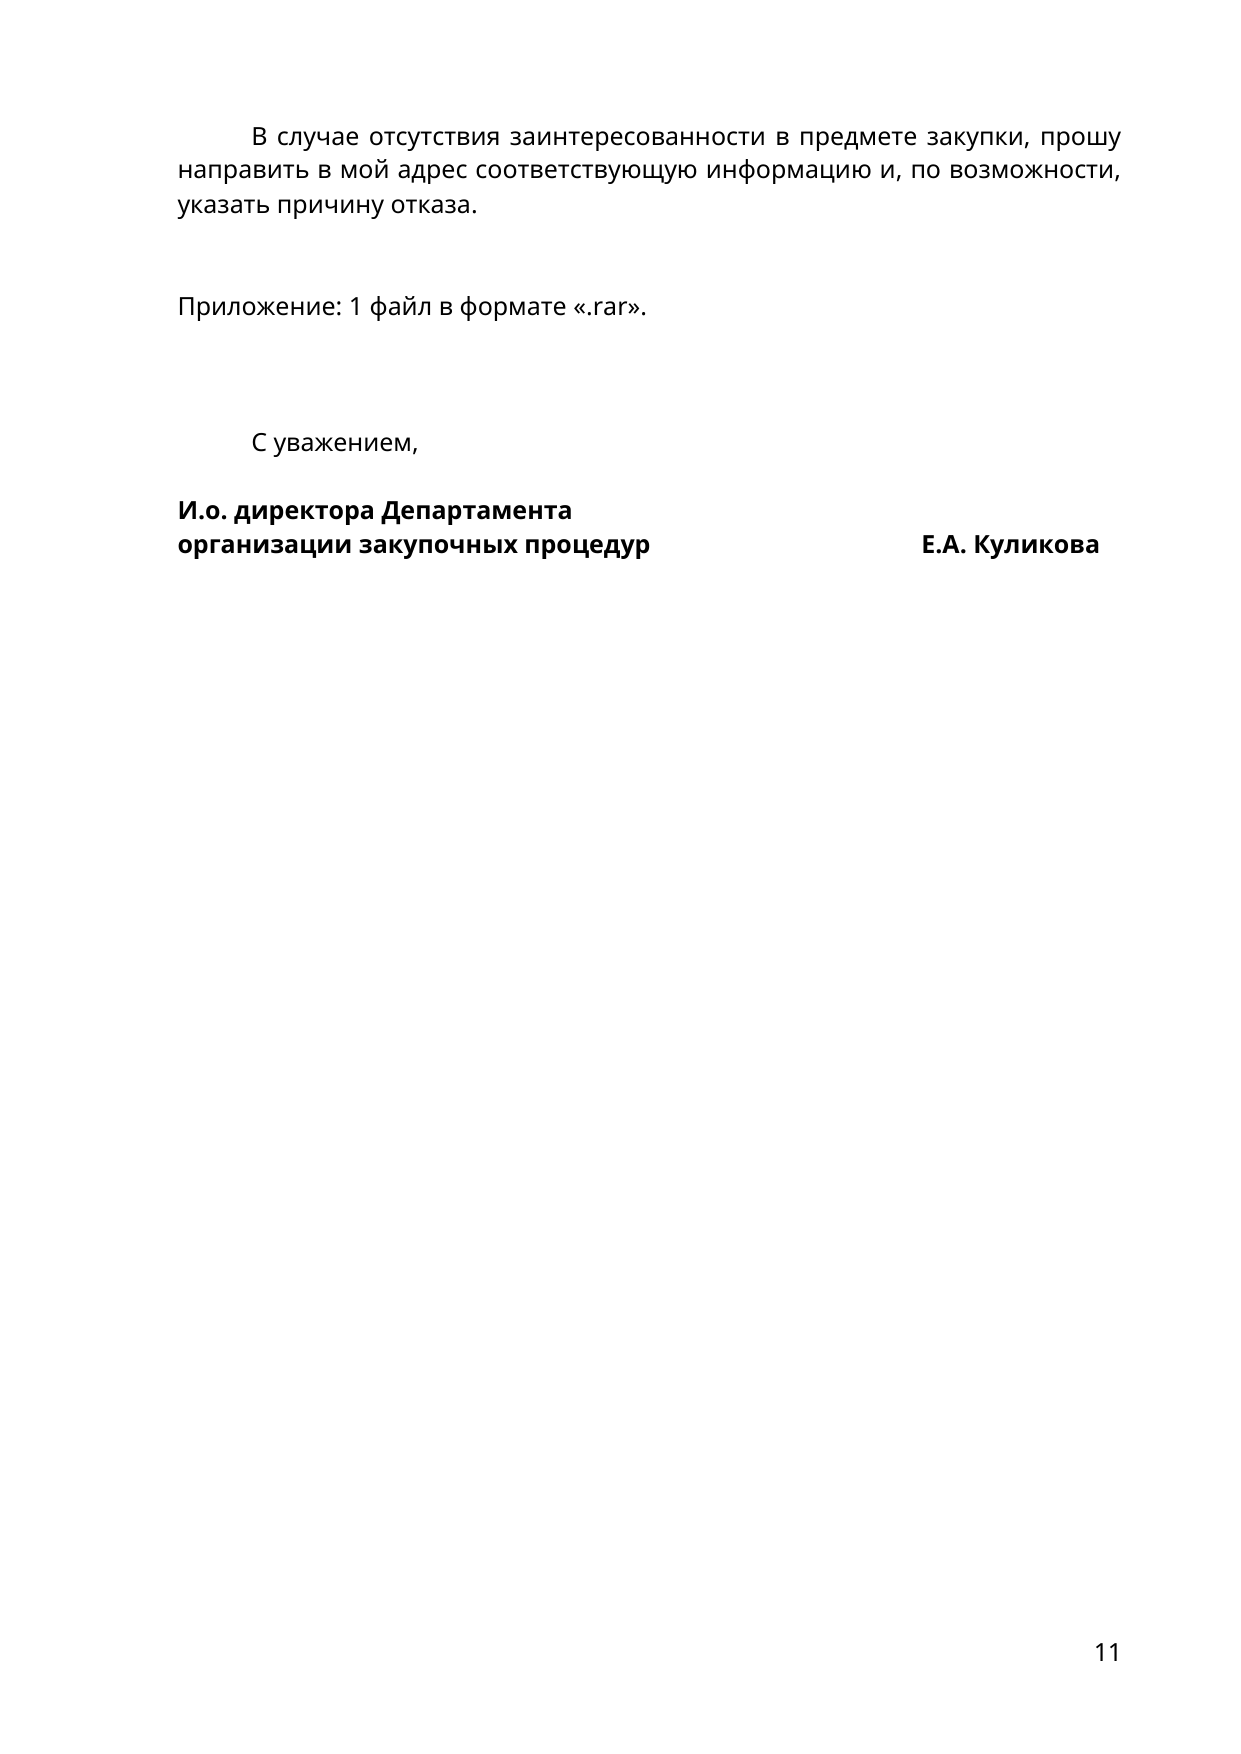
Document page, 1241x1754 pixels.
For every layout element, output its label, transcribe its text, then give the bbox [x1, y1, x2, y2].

text В случае отсутствия заинтересованности в предмете закупки, прошу направить в мой адрес соответствующую информацию и, по возможности, указать причину отказа. [177, 118, 1122, 220]
text С уважением, [177, 425, 1122, 459]
text организации закупочных процедур Е.А. Куликова [177, 527, 1122, 561]
text И.о. директора Департамента [177, 493, 1122, 527]
text Приложение: 1 файл в формате «.rar». [177, 288, 1122, 322]
